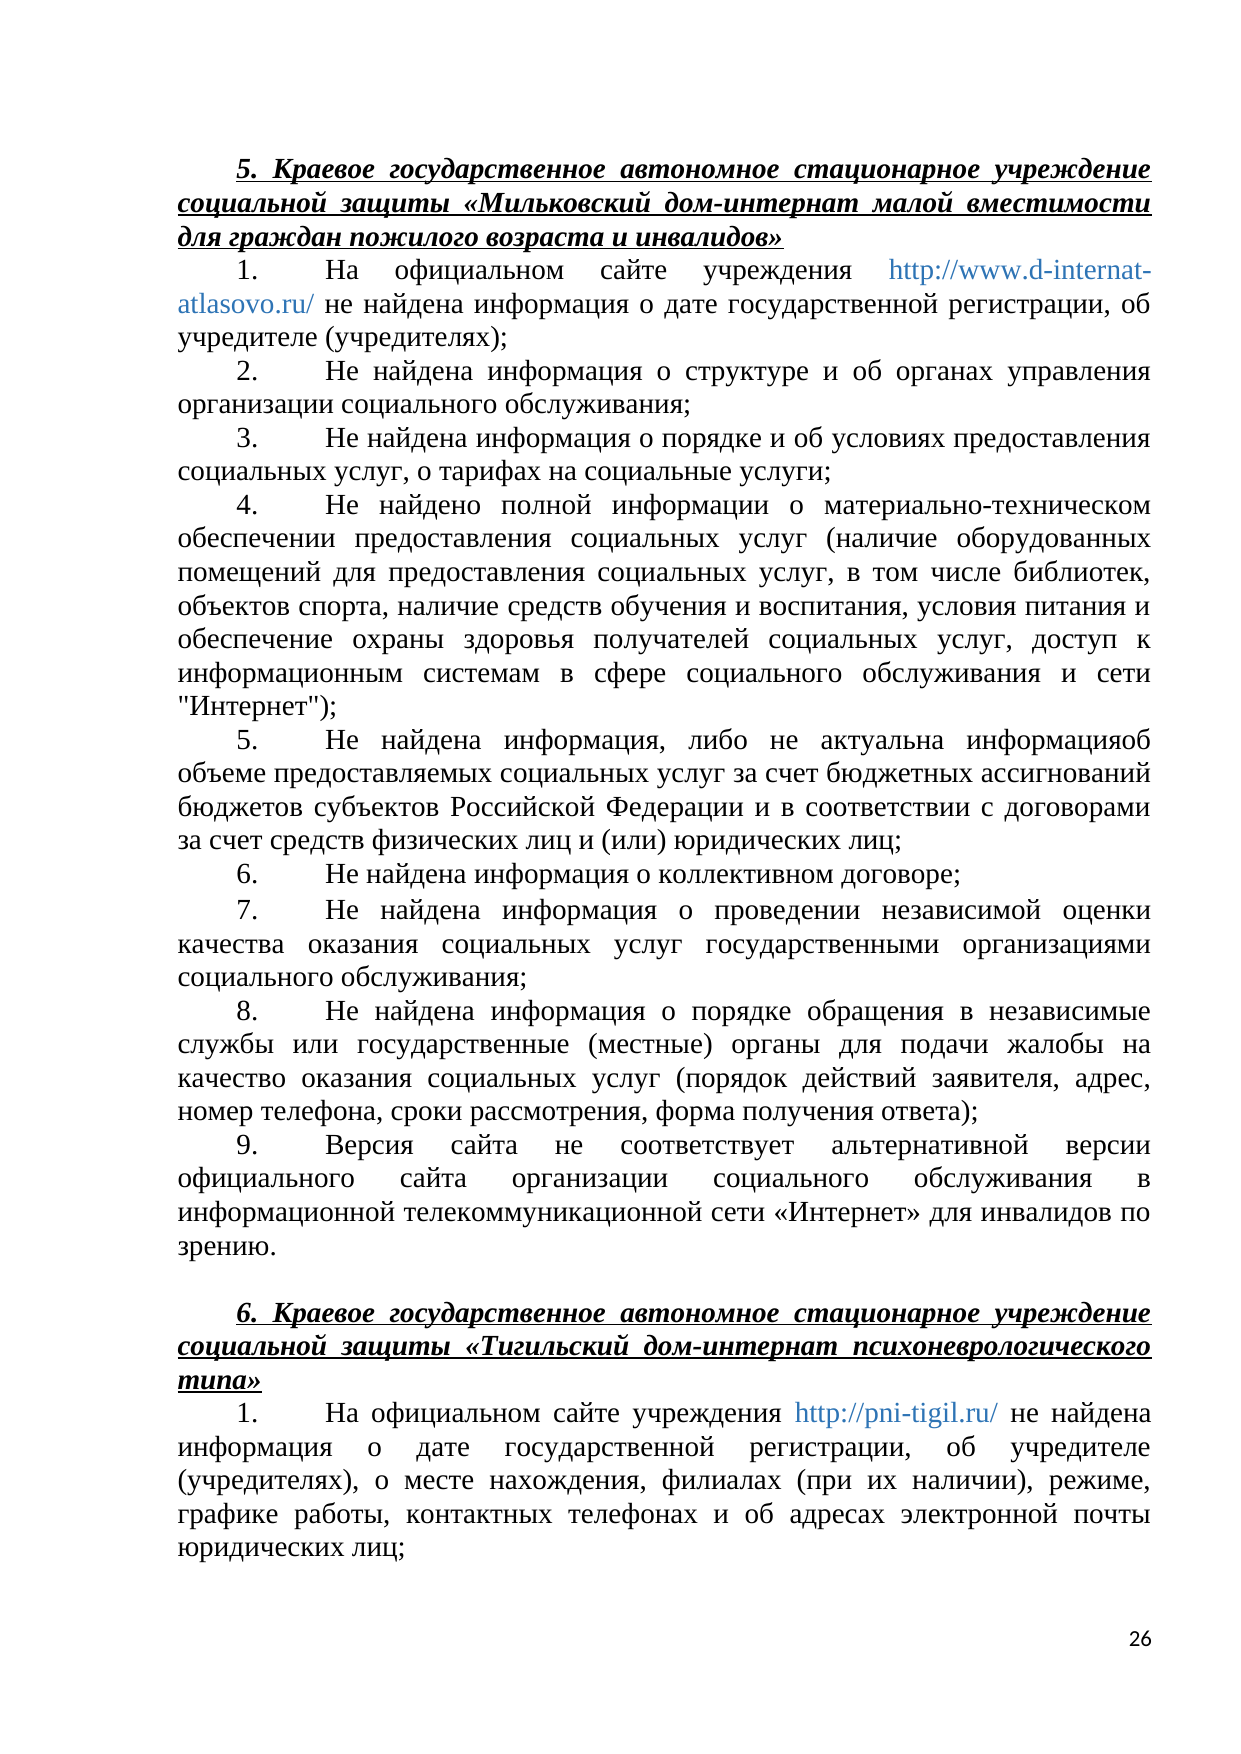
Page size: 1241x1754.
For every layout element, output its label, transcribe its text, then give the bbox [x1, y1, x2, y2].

list Не найдена информация, либо не актуальна информацияоб объеме предоставляемых социальных услуг за счет бюджетных ассигнований бюджетов субъектов Российской Федерации и в соответствии с договорами за счет средств физических лиц и (или) юридических лиц; [177, 722, 1152, 856]
text 5. Краевое государственное автономное стационарное учреждение социальной защиты «Мильковский дом-интернат малой вместимости для граждан пожилого возраста и инвалидов» [177, 152, 1152, 214]
list Не найдена информация о коллективном договоре; [177, 856, 1152, 889]
text 5. Краевое государственное автономное стационарное учреждение социальной защиты «Мильковский дом-интернат малой вместимости для граждан пожилого возраста и инвалидов» [177, 215, 1152, 252]
list Не найдена информация о порядке обращения в независимые службы или государственные (местные) органы для подачи жалобы на качество оказания социальных услуг (порядок действий заявителя, адрес, номер телефона, сроки рассмотрения, форма получения ответа); [177, 993, 1152, 1127]
list Версия сайта не соответствует альтернативной версии официального сайта организации социального обслуживания в информационной телекоммуникационной сети «Интернет» для инвалидов по зрению. [177, 1127, 1152, 1261]
text 6. Краевое государственное автономное стационарное учреждение социальной защиты «Тигильский дом-интернат психоневрологического типа» [177, 1358, 1152, 1395]
list Не найдена информация о структуре и об органах управления организации социального обслуживания; [177, 353, 1152, 420]
text 6. Краевое государственное автономное стационарное учреждение социальной защиты «Тигильский дом-интернат психоневрологического типа» [177, 1295, 1152, 1357]
list Не найдено полной информации о материально-техническом обеспечении предоставления социальных услуг (наличие оборудованных помещений для предоставления социальных услуг, в том числе библиотек, объектов спорта, наличие средств обучения и воспитания, условия питания и обеспечение охраны здоровья получателей социальных услуг, доступ к информационным системам в сфере социального обслуживания и сети "Интернет"); [177, 487, 1152, 722]
list Не найдена информация о порядке и об условиях предоставления социальных услуг, о тарифах на социальные услуги; [177, 420, 1152, 487]
list На официальном сайте учреждения http://www.d-internat-atlasovo.ru/ не найдена информация о дате государственной регистрации, об учредителе (учредителях); [177, 252, 1152, 353]
list Не найдена информация о проведении независимой оценки качества оказания социальных услуг государственными организациями социального обслуживания; [177, 892, 1152, 993]
list На официальном сайте учреждения http://pni-tigil.ru/ не найдена информация о дате государственной регистрации, об учредителе (учредителях), о месте нахождения, филиалах (при их наличии), режиме, графике работы, контактных телефонах и об адресах электронной почты юридических лиц; [177, 1395, 1152, 1563]
